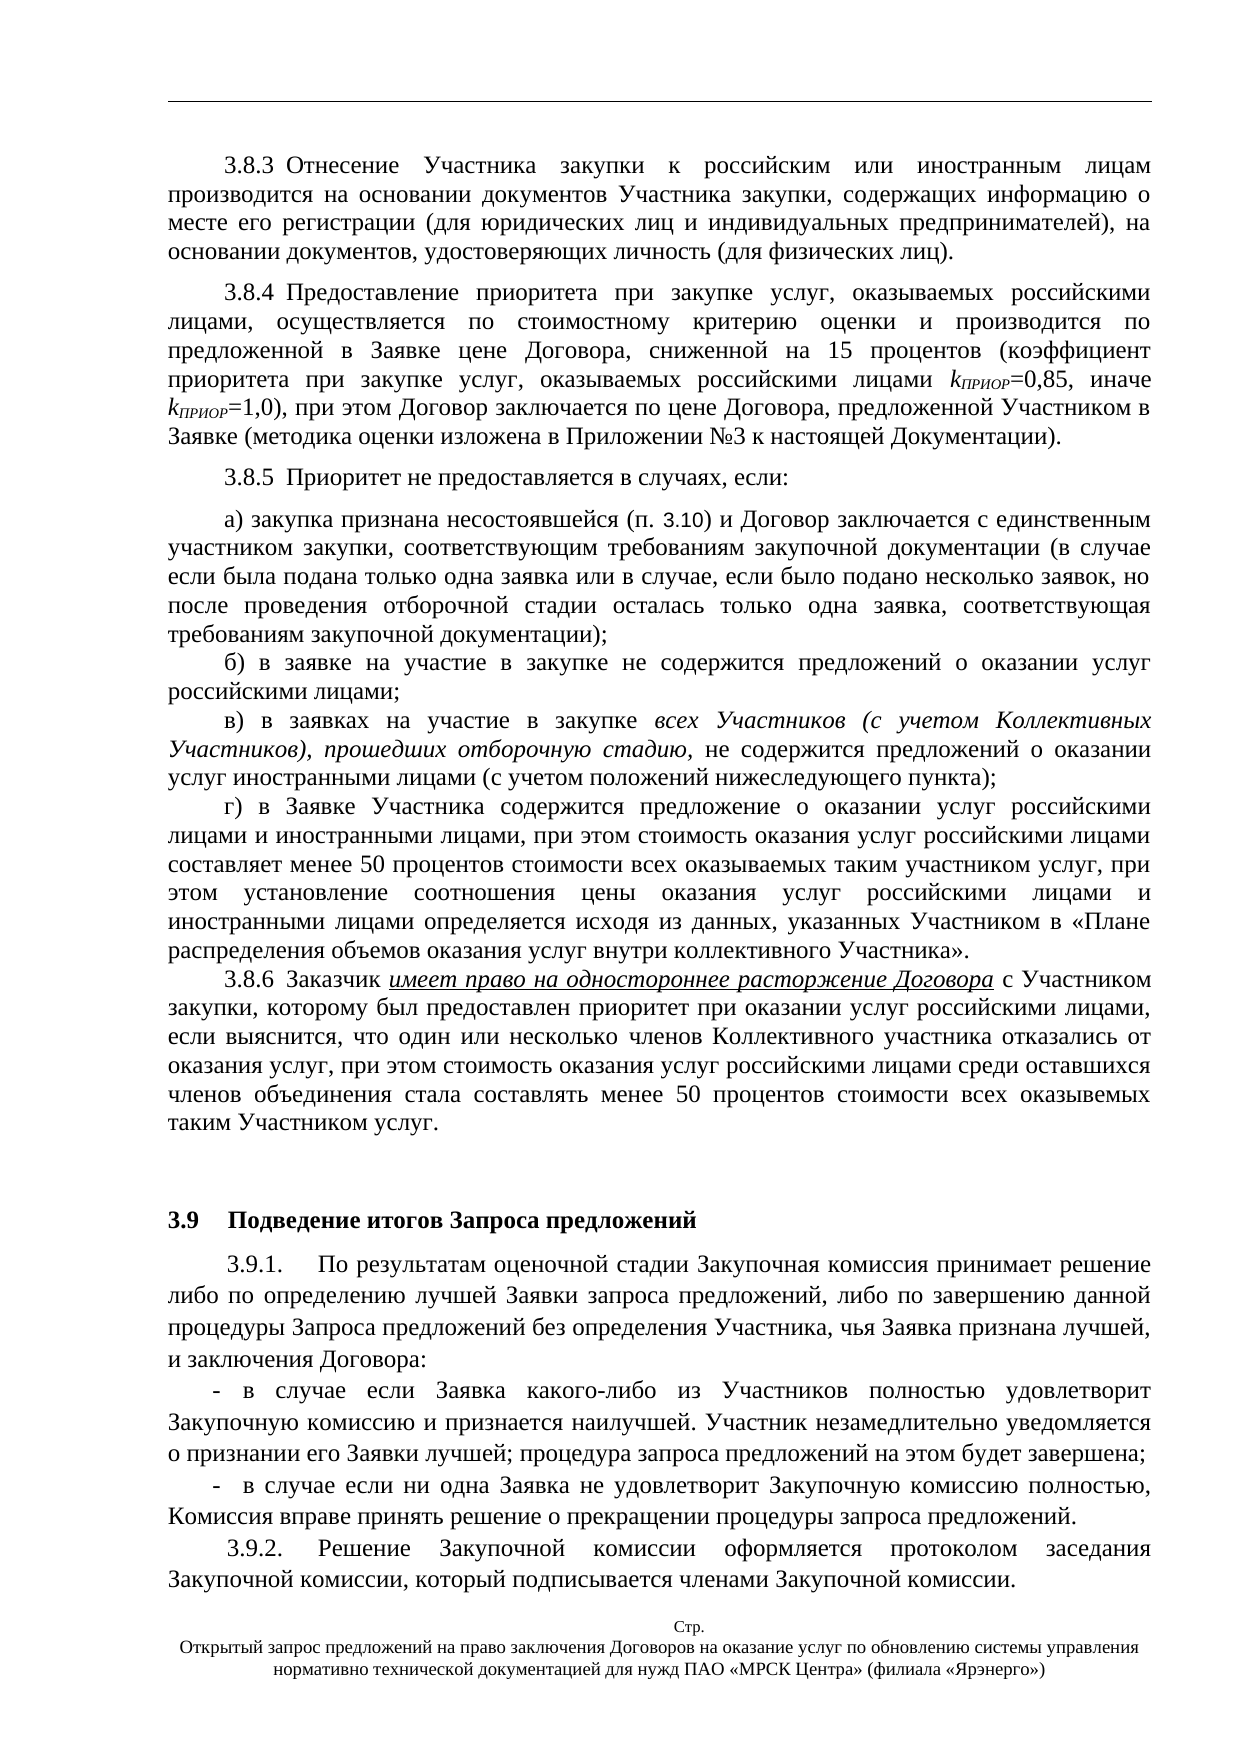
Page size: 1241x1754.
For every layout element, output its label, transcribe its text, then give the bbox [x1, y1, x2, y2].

list в случае если Заявка какого-либо из Участников полностью удовлетворит Закупочную комиссию и признается наилучшей. Участник незамедлительно уведомляется о признании его Заявки лучшей; процедура запроса предложений на этом будет завершена; [168, 1375, 1152, 1467]
text г) в Заявке Участника содержится предложение о оказании услуг российскими лицами и иностранными лицами, при этом стоимость оказания услуг российскими лицами составляет менее 50 процентов стоимости всех оказываемых таким участником услуг, при этом установление соотношения цены оказания услуг российскими лицами и иностранными лицами определяется исходя из данных, указанных Участником в «Плане распределения объемов оказания услуг внутри коллективного Участника». [168, 791, 1152, 964]
list Заказчик имеет право на одностороннее расторжение Договора с Участником закупки, которому был предоставлен приоритет при оказании услуг российскими лицами, если выяснится, что один или несколько членов Коллективного участника отказались от оказания услуг, при этом стоимость оказания услуг российскими лицами среди оставшихся членов объединения стала составлять менее 50 процентов стоимости всех оказывемых таким Участником услуг. [168, 964, 1152, 1136]
list По результатам оценочной стадии Закупочная комиссия принимает решение либо по определению лучшей Заявки запроса предложений, либо по завершению данной процедуры Запроса предложений без определения Участника, чья Заявка признана лучшей, и заключения Договора: [168, 1249, 1152, 1372]
text а) закупка признана несостоявшейся (п. 3.10) и Договор заключается с единственным участником закупки, соответствующим требованиям закупочной документации (в случае если была подана только одна заявка или в случае, если было подано несколько заявок, но после проведения отборочной стадии осталась только одна заявка, соответствующая требованиям закупочной документации); [168, 504, 1152, 647]
list в случае если ни одна Заявка не удовлетворит Закупочную комиссию полностью, Комиссия вправе принять решение о прекращении процедуры запроса предложений. [168, 1470, 1152, 1530]
text в) в заявках на участие в закупке всех Участников (с учетом Коллективных Участников), прошедших отборочную стадию, не содержится предложений о оказании услуг иностранными лицами (с учетом положений нижеследующего пункта); [168, 705, 1152, 791]
list Решение Закупочной комиссии оформляется протоколом заседания Закупочной комиссии, который подписывается членами Закупочной комиссии. [168, 1533, 1152, 1593]
list Предоставление приоритета при закупке услуг, оказываемых российскими лицами, осуществляется по стоимостному критерию оценки и производится по предложенной в Заявке цене Договора, сниженной на 15 процентов (коэффициент приоритета при закупке услуг, оказываемых российскими лицами kПРИОР=0,85, иначе kПРИОР=1,0), при этом Договор заключается по цене Договора, предложенной Участником в Заявке (методика оценки изложена в Приложении №3 к настоящей Документации). [168, 277, 1152, 450]
subtitle Подведение итогов Запроса предложений [168, 1205, 1152, 1234]
list Отнесение Участника закупки к российским или иностранным лицам производится на основании документов Участника закупки, содержащих информацию о месте его регистрации (для юридических лиц и индивидуальных предпринимателей), на основании документов, удостоверяющих личность (для физических лиц). [168, 150, 1152, 265]
text б) в заявке на участие в закупке не содержится предложений о оказании услуг российскими лицами; [168, 647, 1152, 705]
list Приоритет не предоставляется в случаях, если: [168, 462, 1152, 491]
